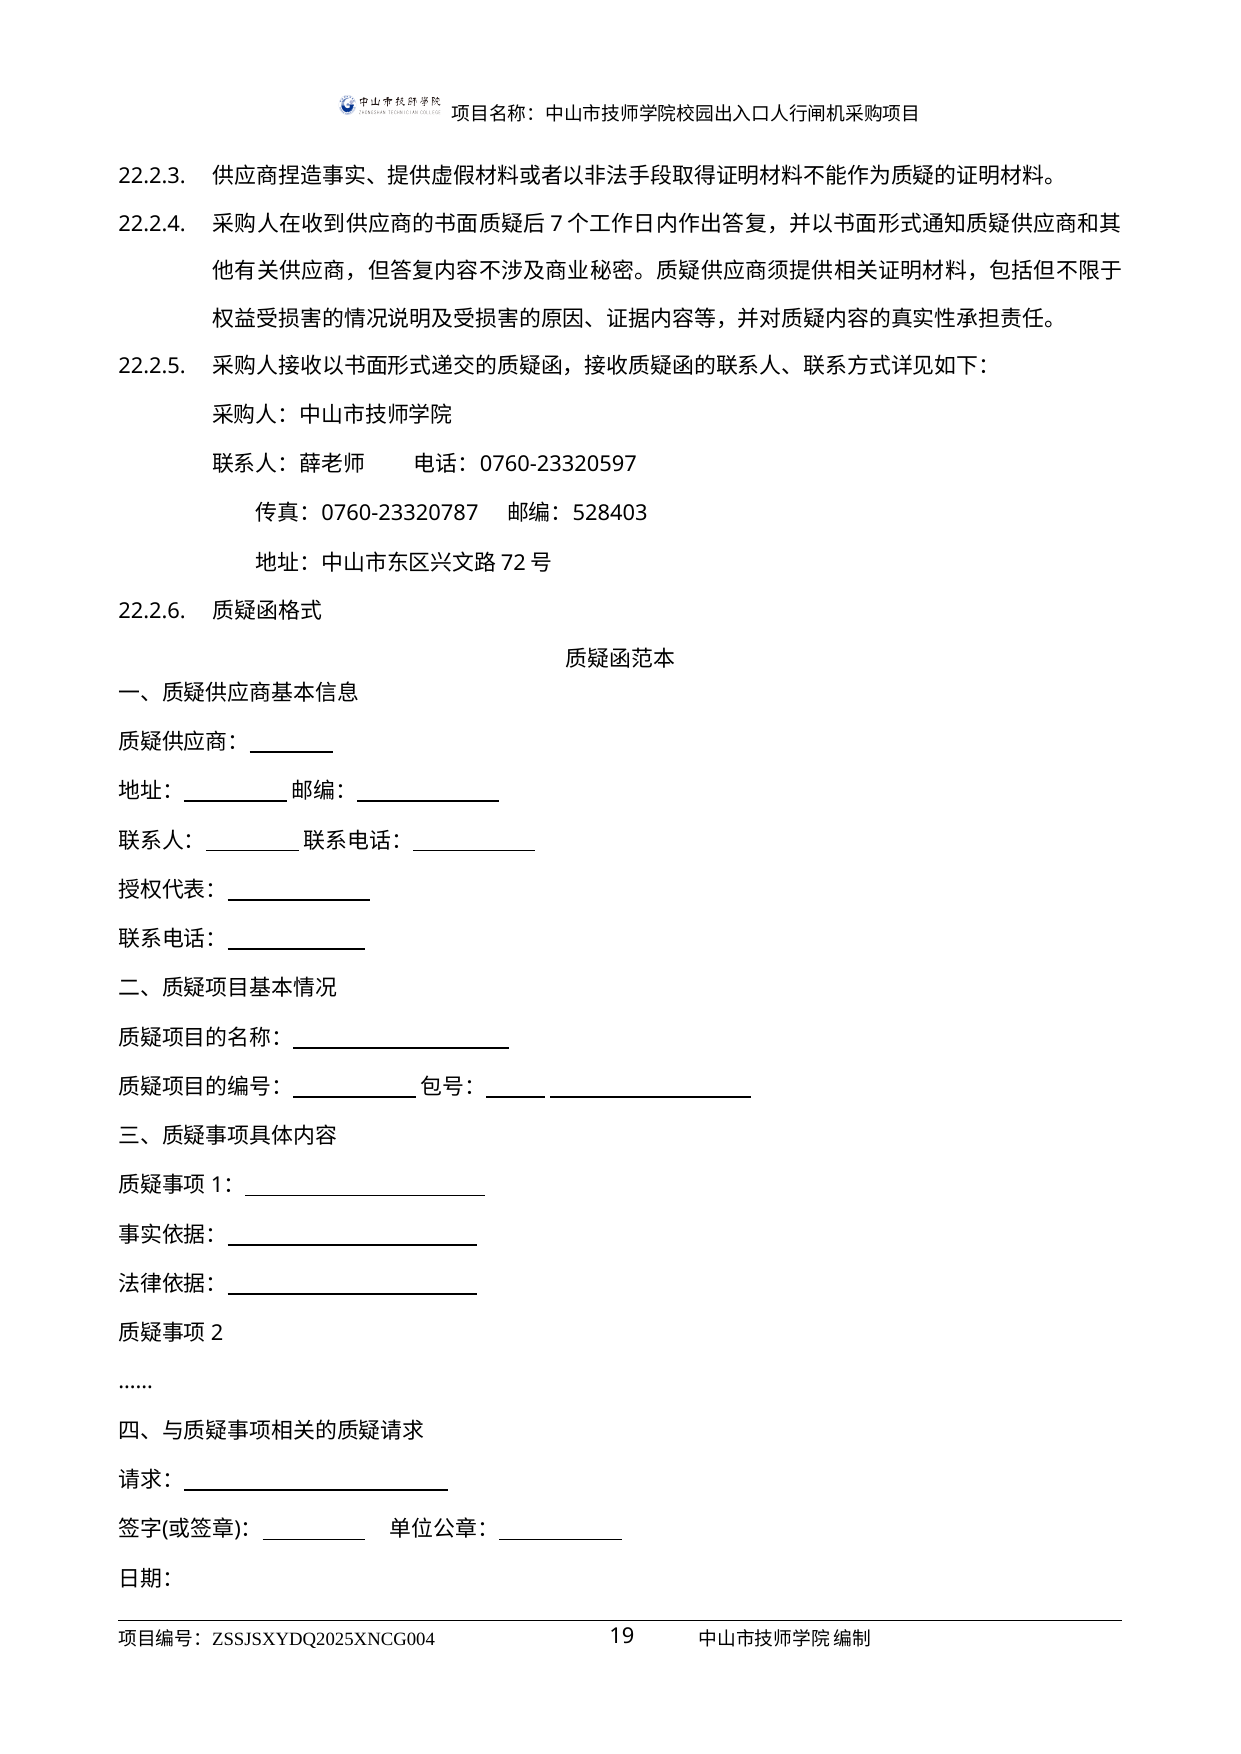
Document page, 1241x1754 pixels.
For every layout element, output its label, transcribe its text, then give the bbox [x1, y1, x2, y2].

text 传真：0760-23320787 邮编：528403 [212, 494, 1122, 528]
text 一、质疑供应商基本信息 [118, 674, 1122, 707]
text 质疑供应商： [118, 723, 1122, 757]
picture [332, 88, 447, 120]
text 质疑项目的名称： [118, 1019, 1122, 1052]
text 质疑事项 1： [118, 1167, 1122, 1200]
text 质疑事项 2 [118, 1314, 1122, 1348]
text 授权代表： [118, 871, 1122, 904]
text 地址：中山市东区兴文路72号 [212, 544, 1122, 577]
text 法律依据： [118, 1265, 1122, 1299]
list 供应商捏造事实、提供虚假材料或者以非法手段取得证明材料不能作为质疑的证明材料。 [118, 158, 1122, 190]
text 联系人：薛老师 电话：0760-23320597 [212, 445, 1122, 478]
text 请求： [118, 1461, 1122, 1495]
list 采购人接收以书面形式递交的质疑函，接收质疑函的联系人、联系方式详见如下： [118, 348, 1122, 380]
text 二、质疑项目基本情况 [118, 969, 1122, 1003]
text 日期： [118, 1560, 1122, 1593]
text 联系人： 联系电话： [118, 822, 1122, 855]
list 质疑函格式 [118, 593, 1122, 625]
text 质疑函范本 [118, 641, 1122, 674]
list 采购人在收到供应商的书面质疑后7个工作日内作出答复，并以书面形式通知质疑供应商和其他有关供应商，但答复内容不涉及商业秘密。质疑供应商须提供相关证明材料，包括但不限于权益受损害的情况说明及受损害的原因、证据内容等，并对质疑内容的真实性承担责任。 [118, 206, 1122, 332]
text 事实依据： [118, 1216, 1122, 1249]
text …… [118, 1364, 1122, 1397]
text 三、质疑事项具体内容 [118, 1117, 1122, 1151]
text 联系电话： [118, 920, 1122, 954]
text 地址： 邮编： [118, 772, 1122, 806]
text 采购人：中山市技师学院 [212, 396, 1122, 429]
text 签字(或签章)： 单位公章： [118, 1511, 1122, 1544]
text 质疑项目的编号： 包号： [118, 1068, 1122, 1102]
text 四、与质疑事项相关的质疑请求 [118, 1412, 1122, 1446]
